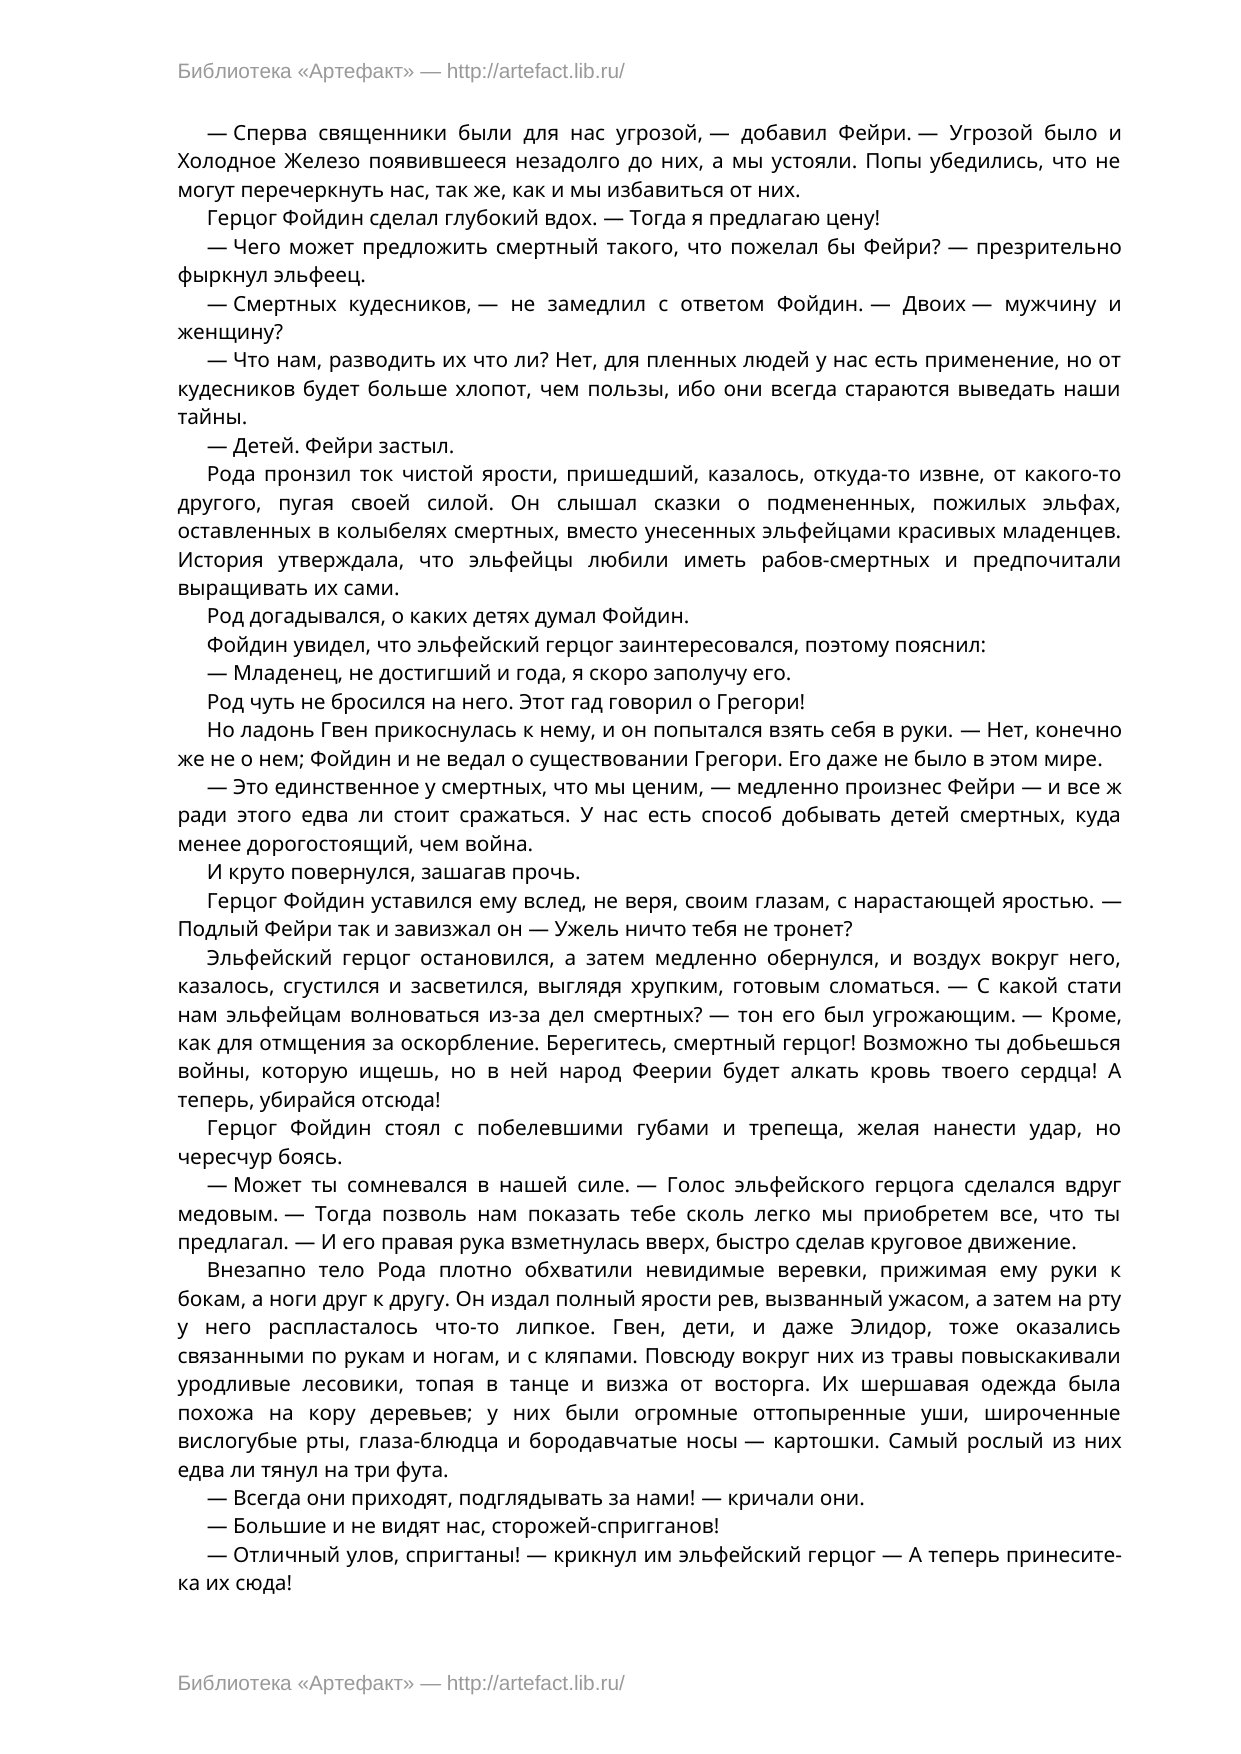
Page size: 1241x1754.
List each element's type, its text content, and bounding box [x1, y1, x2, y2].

text Герцог Фойдин стоял с побелевшими губами и трепеща, желая нанести удар, но чересчур боясь. [177, 1113, 1122, 1170]
text И круто повернулся, зашагав прочь. [177, 857, 1122, 886]
text — Сперва священники были для нас угрозой, — добавил Фейри. — Угрозой было и Холодное Железо появившееся незадолго до них, а мы устояли. Попы убедились, что не могут перечеркнуть нас, так же, как и мы избавиться от них. [177, 118, 1122, 203]
text — Отличный улов, спригтаны! — крикнул им эльфейский герцог — А теперь принесите-ка их сюда! [177, 1540, 1122, 1597]
text — Детей. Фейри застыл. [177, 431, 1122, 459]
text — Смертных кудесников, — не замедлил с ответом Фойдин. — Двоих — мужчину и женщину? [177, 289, 1122, 346]
text — Что нам, разводить их что ли? Нет, для пленных людей у нас есть применение, но от кудесников будет больше хлопот, чем пользы, ибо они всегда стараются выведать наши тайны. [177, 346, 1122, 431]
text Фойдин увидел, что эльфейский герцог заинтересовался, поэтому пояснил: [177, 630, 1122, 658]
text Внезапно тело Рода плотно обхватили невидимые веревки, прижимая ему руки к бокам, а ноги друг к другу. Он издал полный ярости рев, вызванный ужасом, а затем на рту у него распласталось что-то липкое. Гвен, дети, и даже Элидор, тоже оказались связанными по рукам и ногам, и с кляпами. Повсюду вокруг них из травы повыскакивали уродливые лесовики, топая в танце и визжа от восторга. Их шершавая одежда была похожа на кору деревьев; у них были огромные оттопыренные уши, широченные вислогубые рты, глаза-блюдца и бородавчатые носы — картошки. Самый рослый из них едва ли тянул на три фута. [177, 1256, 1122, 1483]
text Эльфейский герцог остановился, а затем медленно обернулся, и воздух вокруг него, казалось, сгустился и засветился, выглядя хрупким, готовым сломаться. — С какой стати нам эльфейцам волноваться из-за дел смертных? — тон его был угрожающим. — Кроме, как для отмщения за оскорбление. Берегитесь, смертный герцог! Возможно ты добьешься войны, которую ищешь, но в ней народ Феерии будет алкать кровь твоего сердца! А теперь, убирайся отсюда! [177, 943, 1122, 1113]
text Но ладонь Гвен прикоснулась к нему, и он попытался взять себя в руки. — Нет, конечно же не о нем; Фойдин и не ведал о существовании Грегори. Его даже не было в этом мире. [177, 715, 1122, 772]
text Род догадывался, о каких детях думал Фойдин. [177, 602, 1122, 630]
text Род чуть не бросился на него. Этот гад говорил о Грегори! [177, 687, 1122, 715]
text — Всегда они приходят, подглядывать за нами! — кричали они. [177, 1483, 1122, 1512]
text Герцог Фойдин уставился ему вслед, не веря, своим глазам, с нарастающей яростью. — Подлый Фейри так и завизжал он — Ужель ничто тебя не тронет? [177, 886, 1122, 943]
text — Чего может предложить смертный такого, что пожелал бы Фейри? — презрительно фыркнул эльфеец. [177, 232, 1122, 289]
text Рода пронзил ток чистой ярости, пришедший, казалось, откуда-то извне, от какого-то другого, пугая своей силой. Он слышал сказки о подмененных, пожилых эльфах, оставленных в колыбелях смертных, вместо унесенных эльфейцами красивых младенцев. История утверждала, что эльфейцы любили иметь рабов-смертных и предпочитали выращивать их сами. [177, 459, 1122, 602]
text — Большие и не видят нас, сторожей-спригганов! [177, 1512, 1122, 1540]
text Герцог Фойдин сделал глубокий вдох. — Тогда я предлагаю цену! [177, 203, 1122, 232]
text — Может ты сомневался в нашей силе. — Голос эльфейского герцога сделался вдруг медовым. — Тогда позволь нам показать тебе сколь легко мы приобретем все, что ты предлагал. — И его правая рука взметнулась вверх, быстро сделав круговое движение. [177, 1170, 1122, 1256]
text — Младенец, не достигший и года, я скоро заполучу его. [177, 658, 1122, 687]
text — Это единственное у смертных, что мы ценим, — медленно произнес Фейри — и все ж ради этого едва ли стоит сражаться. У нас есть способ добывать детей смертных, куда менее дорогостоящий, чем война. [177, 772, 1122, 857]
